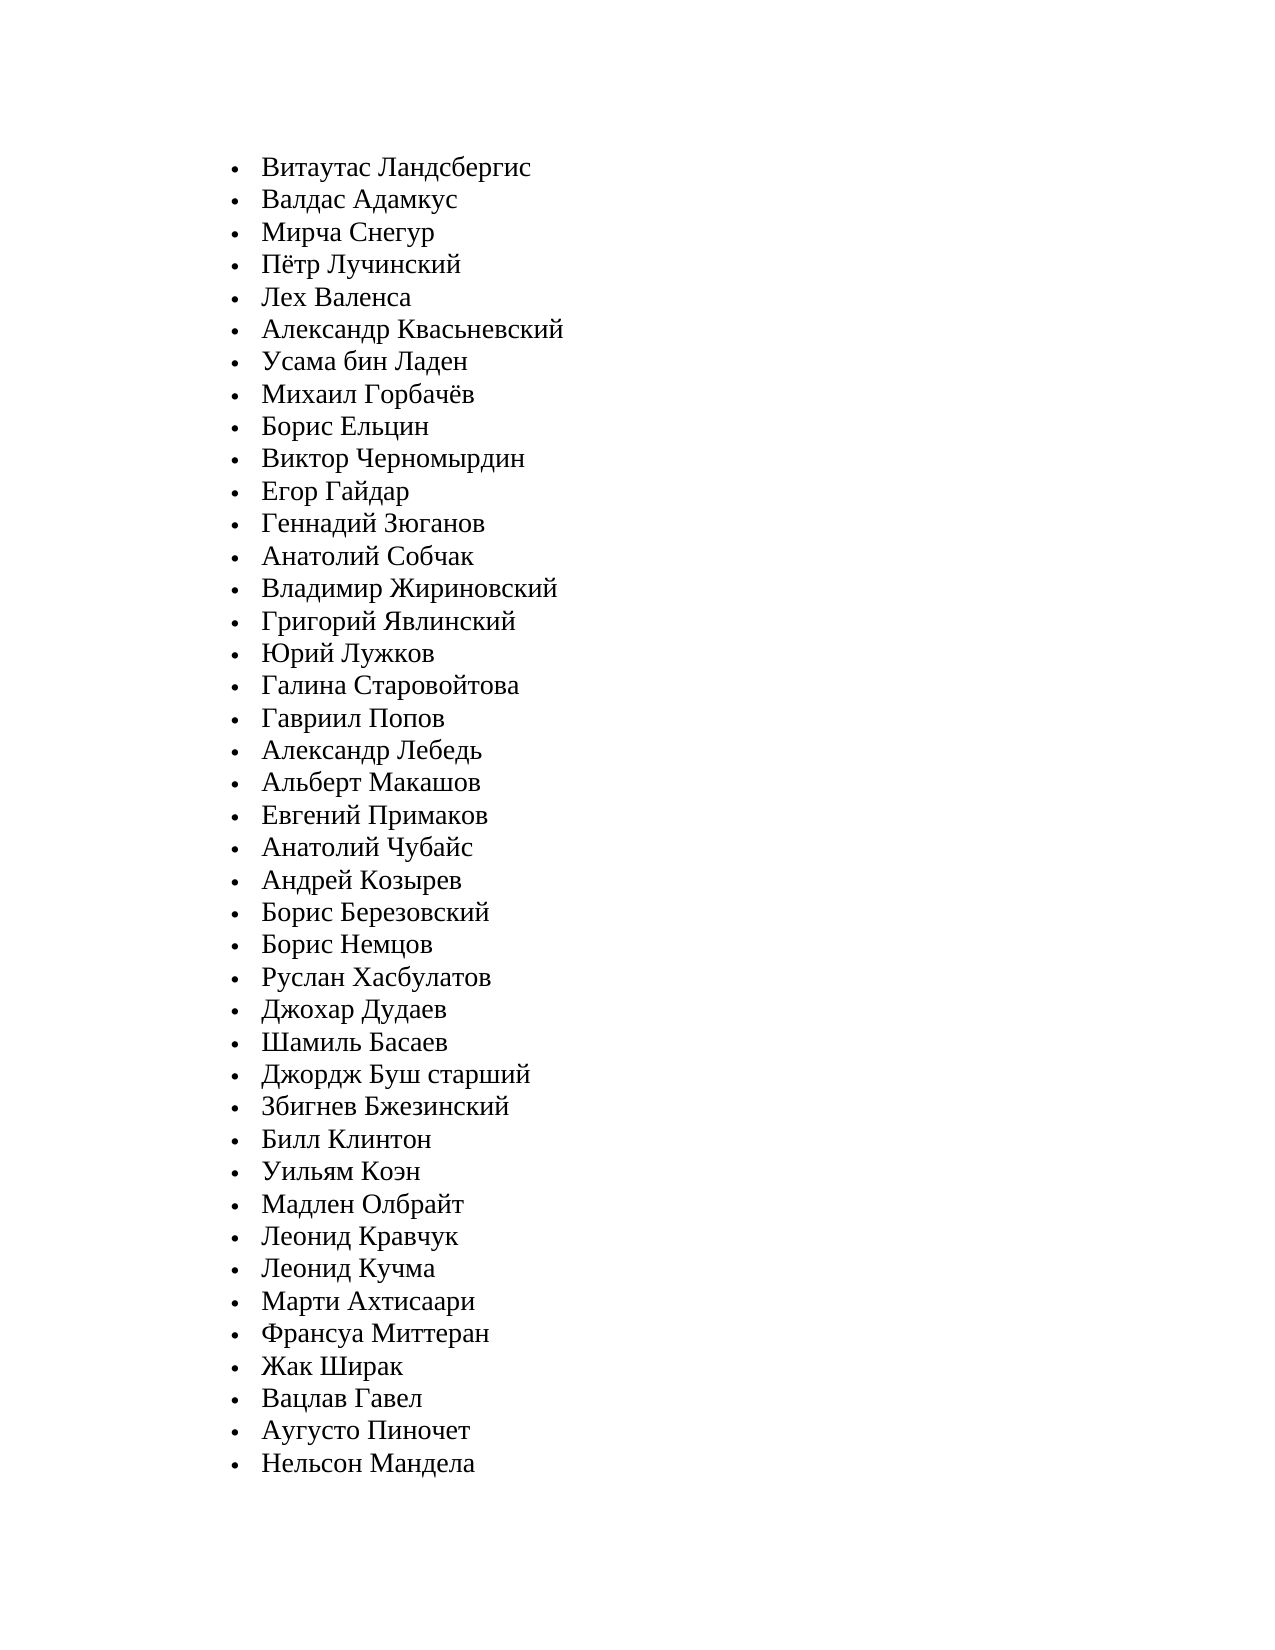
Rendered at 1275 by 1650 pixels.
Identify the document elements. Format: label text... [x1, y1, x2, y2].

list Мадлен Олбрайт [232, 1187, 1087, 1219]
list Григорий Явлинский [232, 603, 1087, 636]
list Леонид Кравчук [232, 1219, 1087, 1251]
list Анатолий Собчак [232, 539, 1087, 571]
list Андрей Козырев [232, 863, 1087, 895]
list Борис Немцов [232, 927, 1087, 960]
list Геннадий Зюганов [232, 506, 1087, 539]
list Евгений Примаков [232, 798, 1087, 830]
list Жак Ширак [232, 1349, 1087, 1381]
list Лех Валенса [232, 279, 1087, 312]
list Усама бин Ладен [232, 344, 1087, 377]
list Гавриил Попов [232, 701, 1087, 733]
list Джохар Дудаев [232, 992, 1087, 1025]
list Александр Квасьневский [232, 312, 1087, 344]
list Борис Ельцин [232, 409, 1087, 442]
list Марти Ахтисаари [232, 1284, 1087, 1316]
list Вацлав Гавел [232, 1381, 1087, 1413]
list Галина Старовойтова [232, 668, 1087, 701]
list Анатолий Чубайс [232, 830, 1087, 863]
list Владимир Жириновский [232, 571, 1087, 603]
list Джордж Буш старший [232, 1057, 1087, 1089]
list Аугусто Пиночет [232, 1413, 1087, 1446]
list Нельсон Мандела [232, 1446, 1087, 1478]
list Михаил Горбачёв [232, 377, 1087, 409]
list Збигнев Бжезинский [232, 1089, 1087, 1122]
list Юрий Лужков [232, 636, 1087, 668]
list Виктор Черномырдин [232, 442, 1087, 474]
list Леонид Кучма [232, 1251, 1087, 1284]
list Борис Березовский [232, 895, 1087, 927]
list Александр Лебедь [232, 733, 1087, 766]
list Мирча Снегур [232, 215, 1087, 247]
list Уильям Коэн [232, 1154, 1087, 1187]
list Витаутас Ландсбергис [232, 150, 1087, 182]
list Шамиль Басаев [232, 1025, 1087, 1057]
list Валдас Адамкус [232, 182, 1087, 215]
list Альберт Макашов [232, 766, 1087, 798]
list Руслан Хасбулатов [232, 960, 1087, 992]
list Франсуа Миттеран [232, 1316, 1087, 1349]
list Пётр Лучинский [232, 247, 1087, 279]
list Егор Гайдар [232, 474, 1087, 506]
list Билл Клинтон [232, 1122, 1087, 1154]
